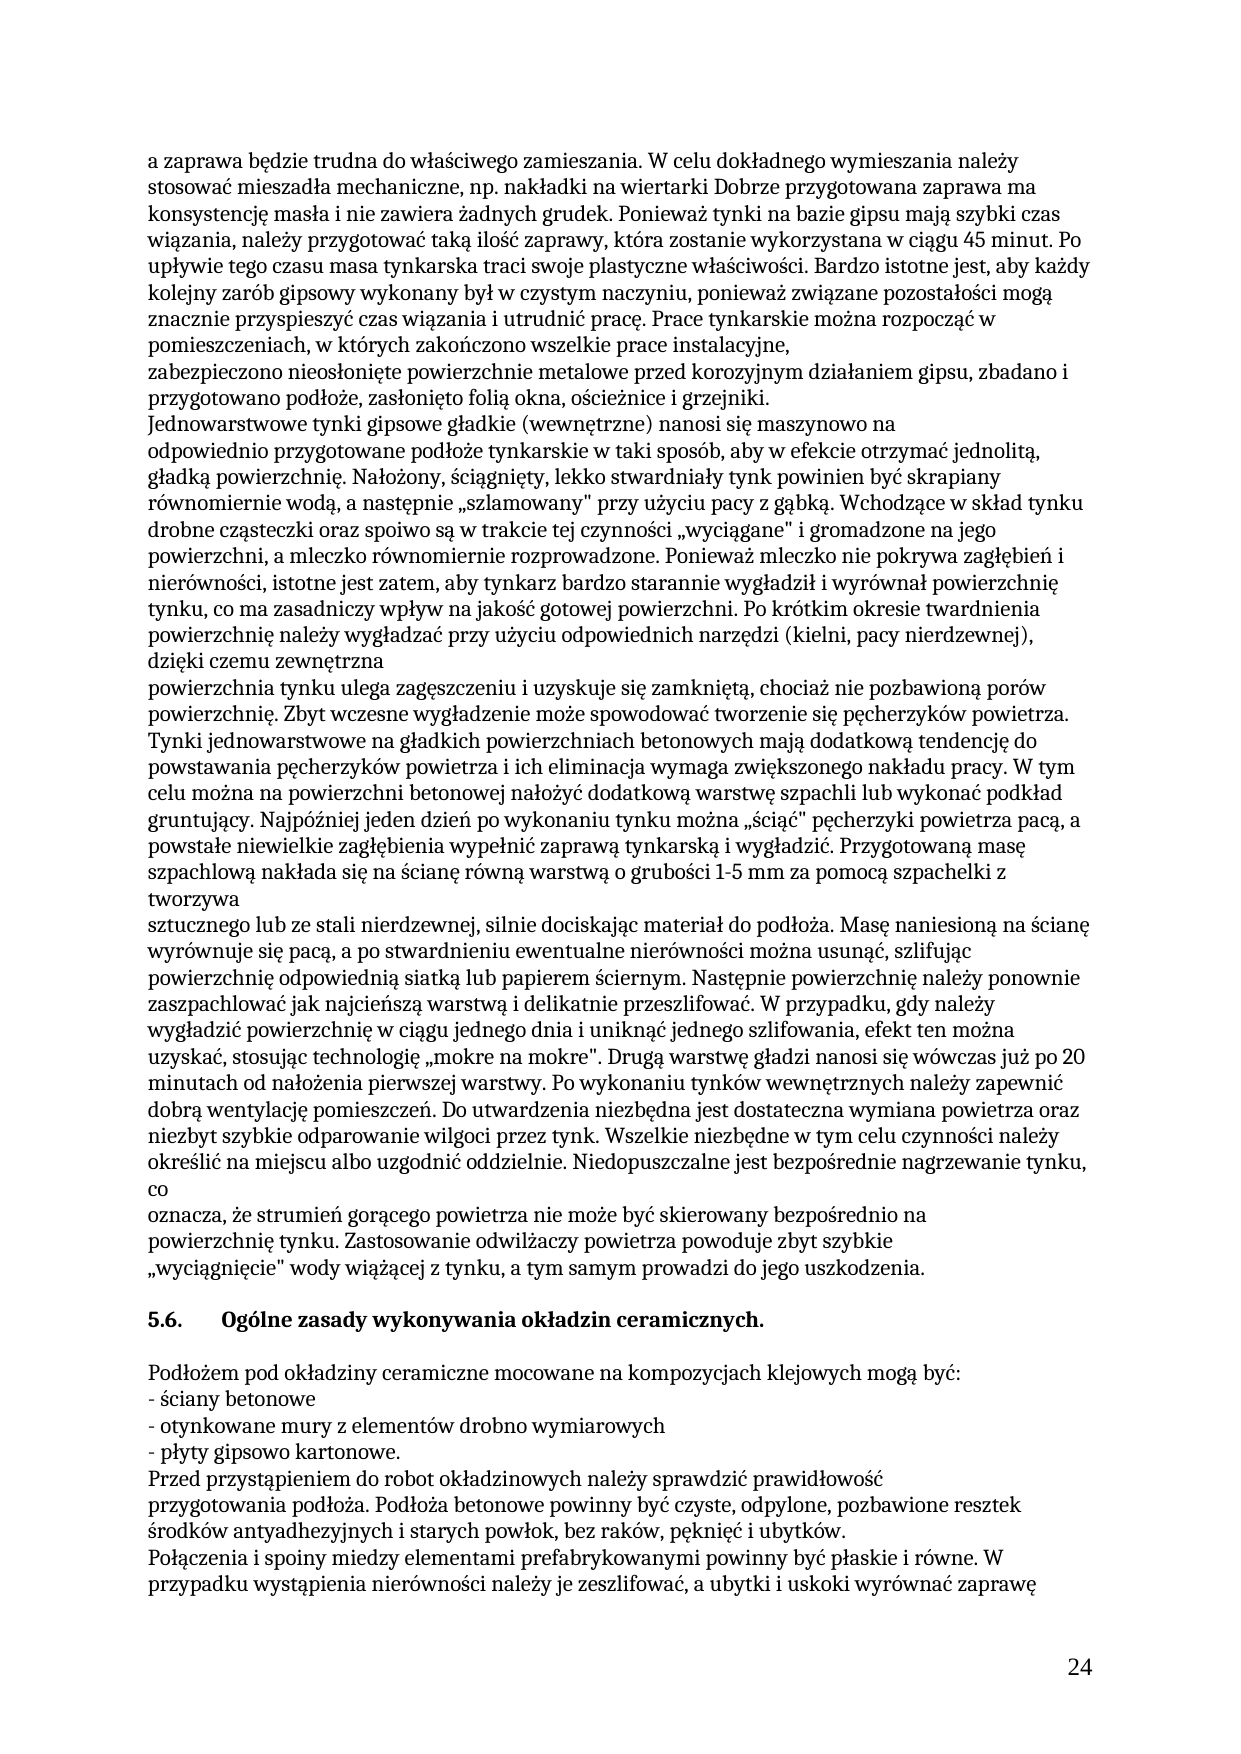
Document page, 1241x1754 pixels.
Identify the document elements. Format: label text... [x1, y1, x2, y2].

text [148, 1544, 1093, 1597]
text odpowiednio przygotowane podłoże tynkarskie w taki sposób, aby w efekcie otrzymać jednolitą, gładką powierzchnię. Nałożony, ściągnięty, lekko stwardniały tynk powinien być skrapiany równomiernie wodą, a następnie „szlamowany" przy użyciu pacy z gąbką. Wchodzące w skład tynku drobne cząsteczki oraz spoiwo są w trakcie tej czynności „wyciągane" i gromadzone na jego powierzchni, a mleczko równomiernie rozprowadzone. Ponieważ mleczko nie pokrywa zagłębień i nierówności, istotne jest zatem, aby tynkarz bardzo starannie wygładził i wyrównał powierzchnię tynku, co ma zasadniczy wpływ na jakość gotowej powierzchni. Po krótkim okresie twardnienia powierzchnię należy wygładzać przy użyciu odpowiednich narzędzi (kielni, pacy nierdzewnej), dzięki czemu zewnętrzna [148, 437, 1093, 675]
text „wyciągnięcie" wody wiążącej z tynku, a tym samym prowadzi do jego uszkodzenia. [148, 1254, 1093, 1281]
text sztucznego lub ze stali nierdzewnej, silnie dociskając materiał do podłoża. Masę naniesioną na ścianę wyrównuje się pacą, a po stwardnieniu ewentualne nierówności można usunąć, szlifując powierzchnię odpowiednią siatką lub papierem ściernym. Następnie powierzchnię należy ponownie zaszpachlować jak najcieńszą warstwą i delikatnie przeszlifować. W przypadku, gdy należy wygładzić powierzchnię w ciągu jednego dnia i uniknąć jednego szlifowania, efekt ten można uzyskać, stosując technologię „mokre na mokre". Drugą warstwę gładzi nanosi się wówczas już po 20 minutach od nałożenia pierwszej warstwy. Po wykonaniu tynków wewnętrznych należy zapewnić dobrą wentylację pomieszczeń. Do utwardzenia niezbędna jest dostateczna wymiana powietrza oraz niezbyt szybkie odparowanie wilgoci przez tynk. Wszelkie niezbędne w tym celu czynności należy określić na miejscu albo uzgodnić oddzielnie. Niedopuszczalne jest bezpośrednie nagrzewanie tynku, co [148, 912, 1093, 1202]
text Jednowarstwowe tynki gipsowe gładkie (wewnętrzne) nanosi się maszynowo na [148, 411, 1093, 437]
text przygotowania podłoża. Podłoża betonowe powinny być czyste, odpylone, pozbawione resztek środków antyadhezyjnych i starych powłok, bez raków, pęknięć i ubytków. [148, 1492, 1093, 1544]
text Podłożem pod okładziny ceramiczne mocowane na kompozycjach klejowych mogą być: [148, 1360, 1093, 1386]
text zabezpieczono nieosłonięte powierzchnie metalowe przed korozyjnym działaniem gipsu, zbadano i przygotowano podłoże, zasłonięto folią okna, ościeżnice i grzejniki. [148, 358, 1093, 411]
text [148, 148, 1093, 358]
text Przed przystąpieniem do robot okładzinowych należy sprawdzić prawidłowość [148, 1465, 1093, 1492]
text - otynkowane mury z elementów drobno wymiarowych [148, 1413, 1093, 1439]
text powierzchnia tynku ulega zagęszczeniu i uzyskuje się zamkniętą, chociaż nie pozbawioną porów powierzchnię. Zbyt wczesne wygładzenie może spowodować tworzenie się pęcherzyków powietrza. Tynki jednowarstwowe na gładkich powierzchniach betonowych mają dodatkową tendencję do powstawania pęcherzyków powietrza i ich eliminacja wymaga zwiększonego nakładu pracy. W tym celu można na powierzchni betonowej nałożyć dodatkową warstwę szpachli lub wykonać podkład gruntujący. Najpóźniej jeden dzień po wykonaniu tynku można „ściąć" pęcherzyki powietrza pacą, a powstałe niewielkie zagłębienia wypełnić zaprawą tynkarską i wygładzić. Przygotowaną masę szpachlową nakłada się na ścianę równą warstwą o grubości 1-5 mm za pomocą szpachelki z tworzywa [148, 675, 1093, 912]
text powierzchnię tynku. Zastosowanie odwilżaczy powietrza powoduje zbyt szybkie [148, 1228, 1093, 1254]
text 5.6. Ogólne zasady wykonywania okładzin ceramicznych. [148, 1307, 1093, 1333]
text - płyty gipsowo kartonowe. [148, 1439, 1093, 1465]
text oznacza, że strumień gorącego powietrza nie może być skierowany bezpośrednio na [148, 1202, 1093, 1228]
text - ściany betonowe [148, 1386, 1093, 1413]
